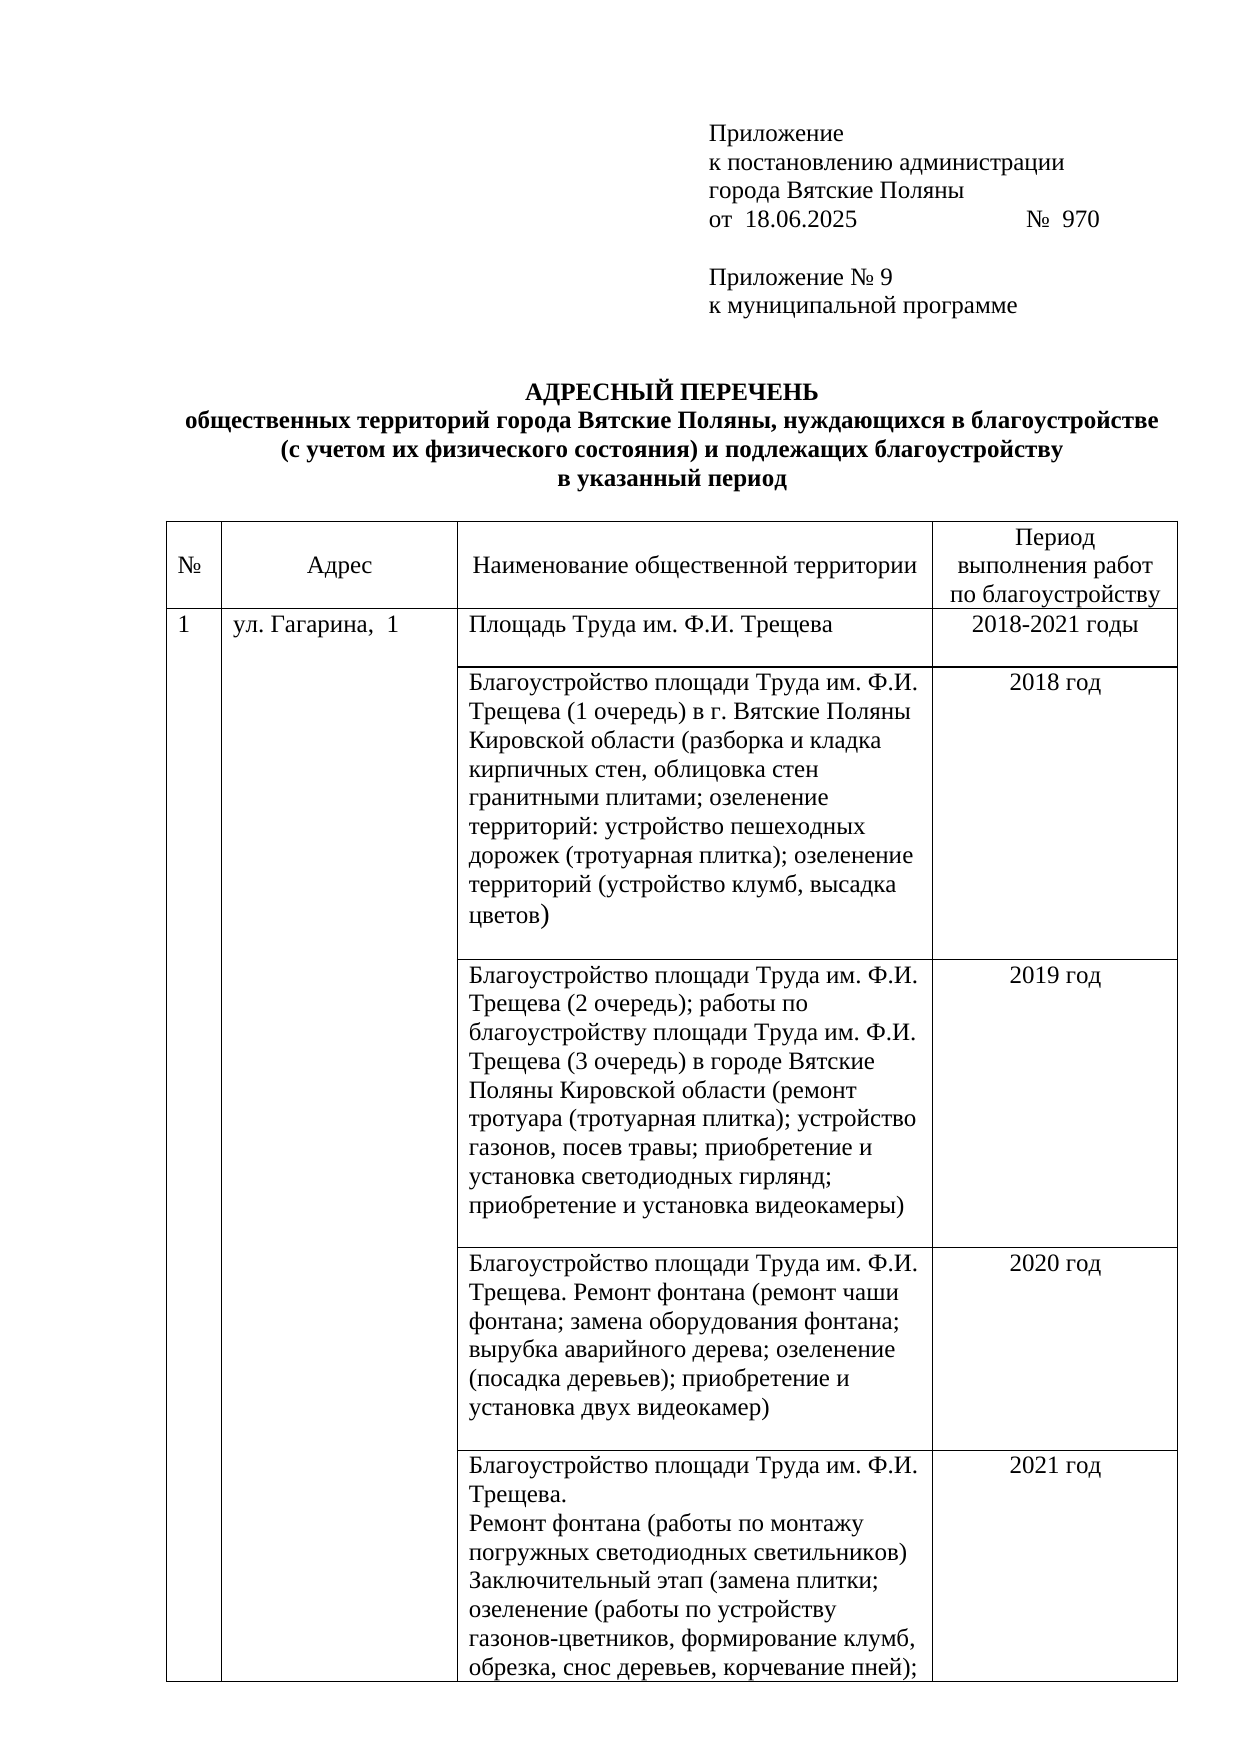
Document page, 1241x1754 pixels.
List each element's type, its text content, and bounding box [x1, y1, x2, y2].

table_cell 2018-2021 годы [933, 609, 1177, 666]
table_cell ул. Гагарина, 1 [222, 609, 457, 1681]
table_header Наименование общественной территории [458, 522, 932, 608]
table_header № [167, 522, 221, 608]
text города Вятские Поляны [709, 176, 1167, 204]
table_cell 2020 год [933, 1248, 1177, 1449]
text к муниципальной программе [254, 291, 1167, 319]
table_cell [458, 1451, 932, 1681]
table_cell Площадь Труда им. Ф.И. Трещева [458, 609, 932, 666]
text к постановлению администрации [709, 147, 1167, 176]
table_cell Благоустройство площади Труда им. Ф.И. Трещева. Ремонт фонтана (ремонт чаши фонтана; замена оборудования фонтана; вырубка аварийного дерева; озеленение (посадка деревьев); приобретение и установка двух видеокамер) [458, 1248, 932, 1449]
table_cell Благоустройство площади Труда им. Ф.И. Трещева (1 очередь) в г. Вятские Поляны Кировской области (разборка и кладка кирпичных стен, облицовка стен гранитными плитами; озеленение территорий: устройство пешеходных дорожек (тротуарная плитка); озеленение территорий (устройство клумб, высадка цветов) [458, 668, 932, 959]
text АДРЕСНЫЙ ПЕРЕЧЕНЬ [177, 377, 1167, 406]
text Приложение № 9 [254, 262, 1167, 291]
text в указанный период [177, 463, 1167, 492]
table_header Адрес [222, 522, 457, 608]
text от 18.06.2025 № 970 [254, 204, 1167, 233]
table_cell Благоустройство площади Труда им. Ф.И. Трещева (2 очередь); работы по благоустройству площади Труда им. Ф.И. Трещева (3 очередь) в городе Вятские Поляны Кировской области (ремонт тротуара (тротуарная плитка); устройство газонов, посев травы; приобретение и установка светодиодных гирлянд; приобретение и установка видеокамеры) [458, 960, 932, 1247]
table_header Период выполнения работ по благоустройству [933, 522, 1177, 608]
table_cell 1 [167, 609, 221, 1681]
text общественных территорий города Вятские Поляны, нуждающихся в благоустройстве (с учетом их физического состояния) и подлежащих благоустройству [177, 406, 1167, 463]
table_cell 2018 год [933, 668, 1177, 959]
table_cell 2021 год [933, 1451, 1177, 1681]
text Приложение [254, 118, 1167, 147]
table_cell 2019 год [933, 960, 1177, 1247]
